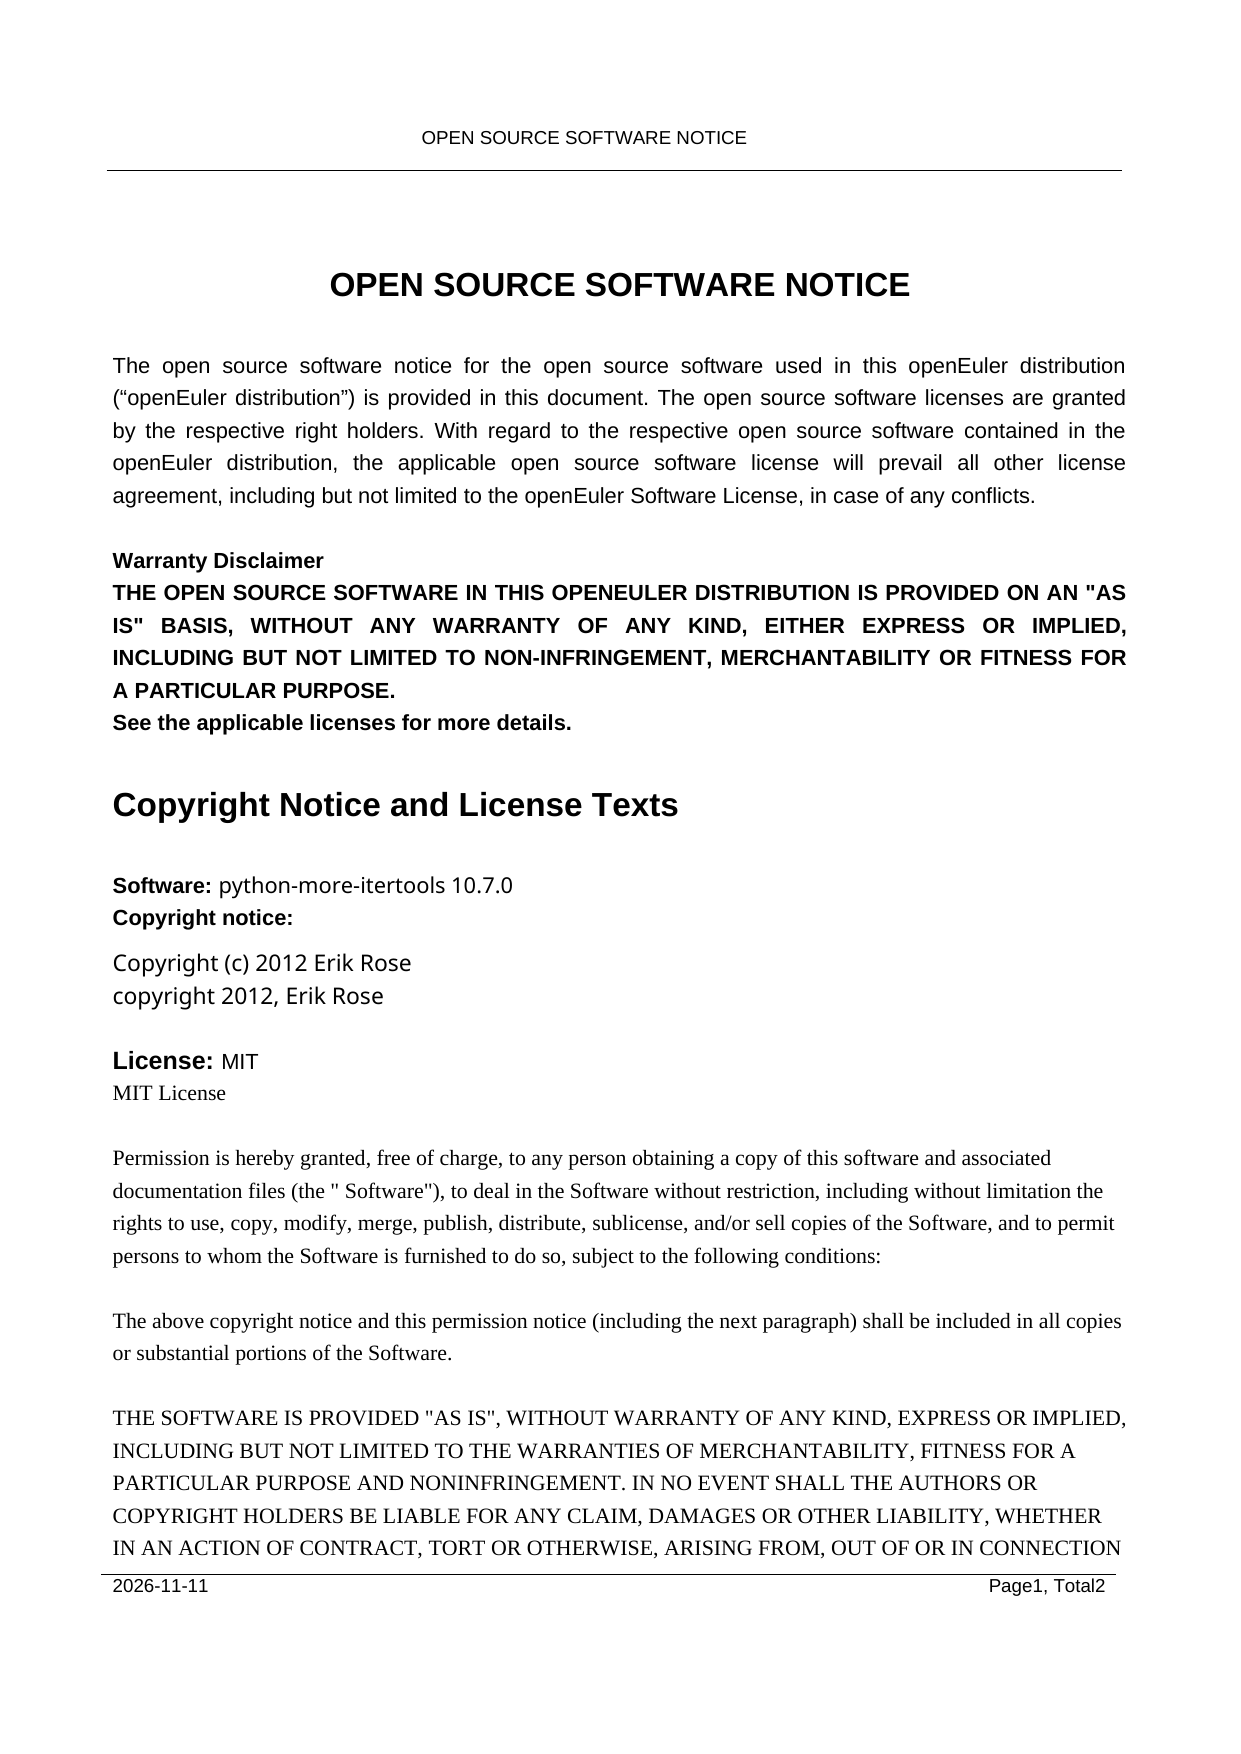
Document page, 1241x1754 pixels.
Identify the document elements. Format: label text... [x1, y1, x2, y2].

text The open source software notice for the open source software used in this openEuler distribution (“openEuler distribution”) is provided in this document. The open source software licenses are granted by the respective right holders. With regard to the respective open source software contained in the openEuler distribution, the applicable open source software license will prevail all other license agreement, including but not limited to the openEuler Software License, in case of any conflicts. [112, 349, 1128, 511]
text Copyright notice: [112, 901, 1128, 934]
title Software: python-more-itertools 10.7.0 [112, 869, 1128, 901]
text Warranty Disclaimer [112, 544, 1128, 576]
text Copyright Notice and License Texts [112, 771, 1128, 836]
text OPEN SOURCE SOFTWARE NOTICE [112, 251, 1128, 316]
text License: MIT [112, 1044, 1128, 1077]
text THE OPEN SOURCE SOFTWARE IN THIS OPENEULER DISTRIBUTION IS PROVIDED ON AN "AS IS" BASIS, WITHOUT ANY WARRANTY OF ANY KIND, EITHER EXPRESS OR IMPLIED, INCLUDING BUT NOT LIMITED TO NON-INFRINGEMENT, MERCHANTABILITY OR FITNESS FOR A PARTICULAR PURPOSE. See the applicable licenses for more details. [112, 576, 1128, 739]
text Copyright (c) 2012 Erik Rose copyright 2012, Erik Rose [112, 947, 1128, 1044]
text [112, 1077, 1128, 1564]
